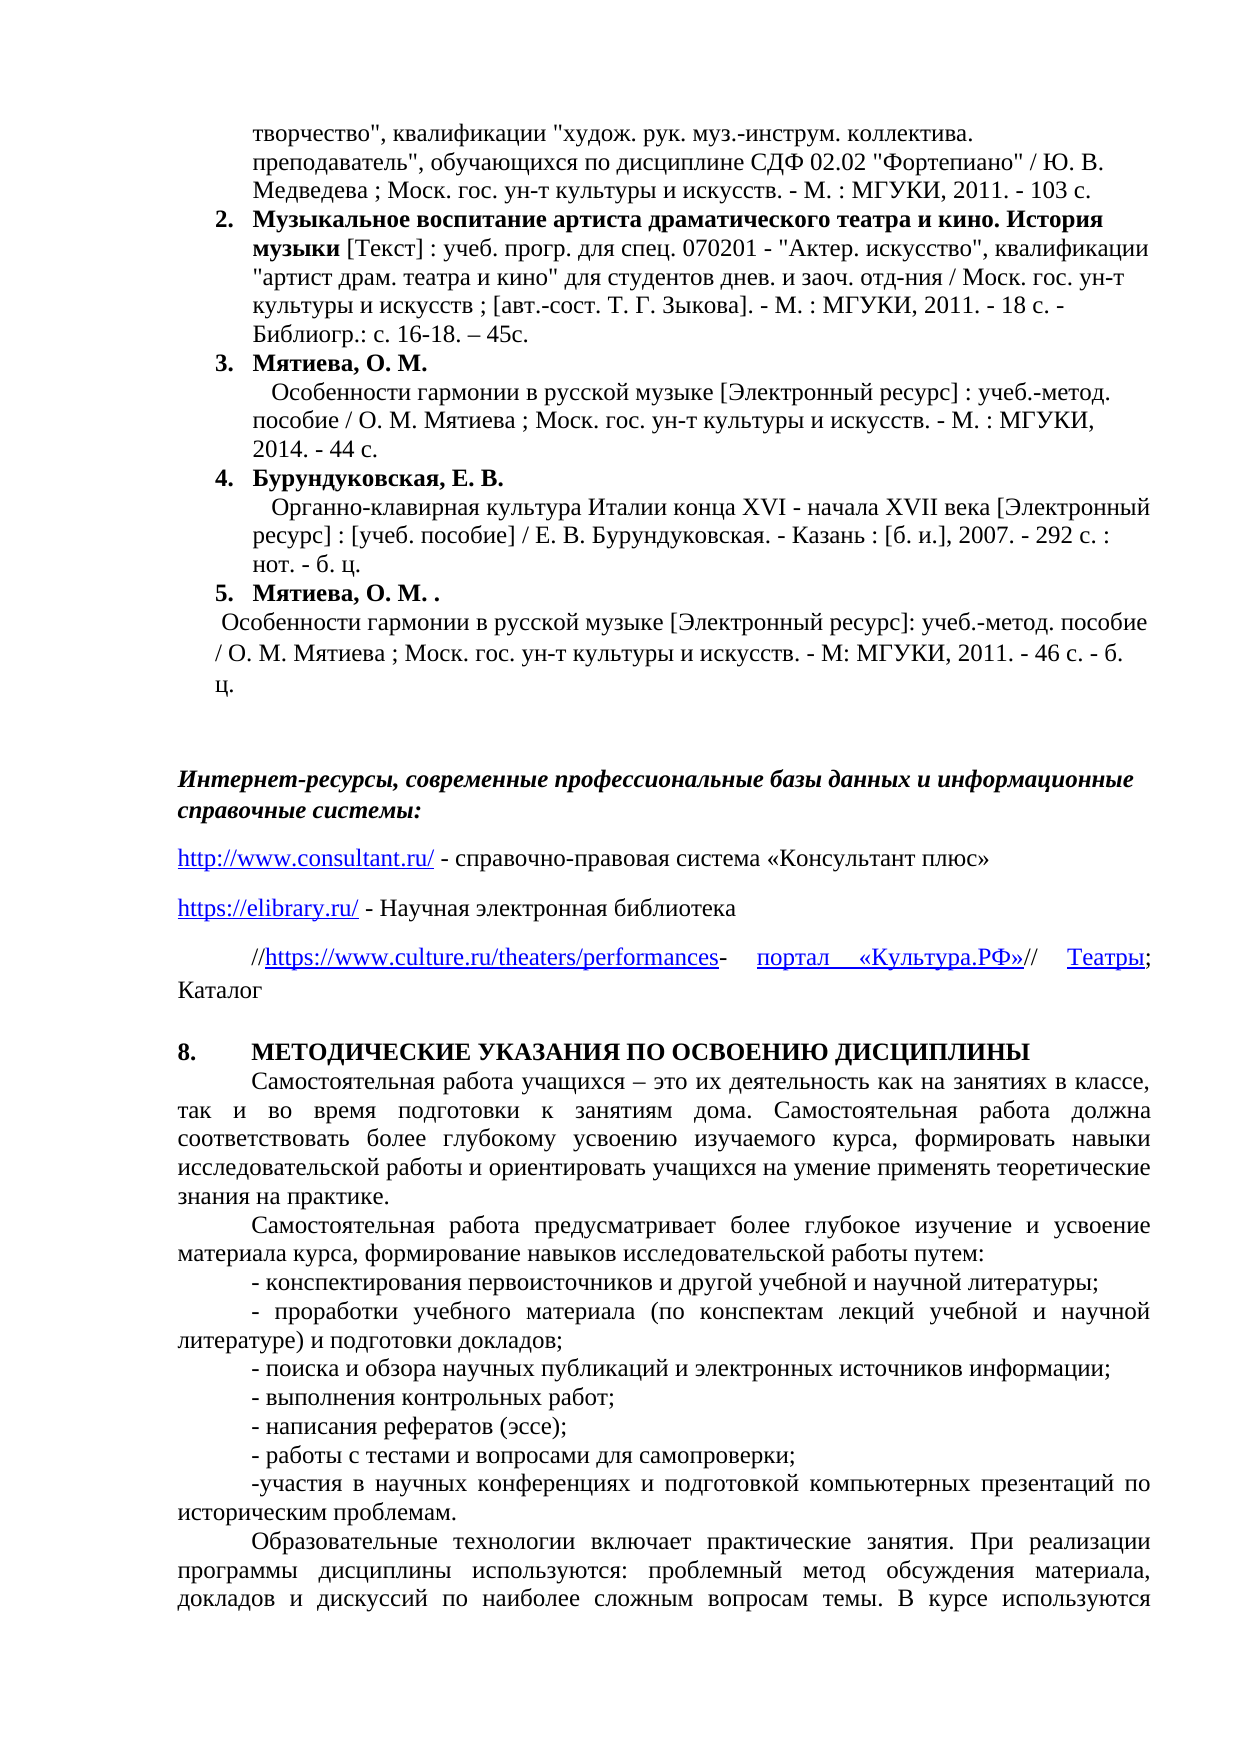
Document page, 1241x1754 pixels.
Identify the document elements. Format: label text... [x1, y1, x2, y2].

list Музыкальное воспитание артиста драматического театра и кино. История музыки [Текст] : учеб. прогр. для спец. 070201 - "Актер. искусство", квалификации "артист драм. театра и кино" для студентов днев. и заоч. отд-ния / Моск. гос. ун-т культуры и искусств ; [авт.-сост. Т. Г. Зыкова]. - М. : МГУКИ, 2011. - 18 с. - Библиогр.: с. 16-18. – 45с. [215, 204, 1152, 348]
text -участия в научных конференциях и подготовкой компьютерных презентаций по историческим проблемам. [177, 1468, 1152, 1526]
list //https://www.culture.ru/theaters/performances- портал «Культура.РФ»// Театры; Каталог [177, 942, 1152, 1004]
text Самостоятельная работа учащихся – это их деятельность как на занятиях в классе, так и во время подготовки к занятиям дома. Самостоятельная работа должна соответствовать более глубокому усвоению изучаемого курса, формировать навыки исследовательской работы и ориентировать учащихся на умение применять теоретические знания на практике. [177, 1066, 1152, 1210]
text Интернет-ресурсы, современные профессиональные базы данных и информационные справочные системы: [177, 764, 1152, 824]
text - выполнения контрольных работ; [177, 1382, 1152, 1411]
text Особенности гармонии в русской музыке [Электронный ресурс]: учеб.-метод. пособие / О. М. Мятиева ; Моск. гос. ун-т культуры и искусств. - М: МГУКИ, 2011. - 46 с. - б. ц. [215, 607, 1152, 698]
list Бурундуковская, Е. В. Органно-клавирная культура Италии конца XVI - начала XVII века [Электронный ресурс] : [учеб. пособие] / Е. В. Бурундуковская. - Казань : [б. и.], 2007. - 292 с. : нот. - б. ц. [215, 463, 1152, 578]
text - работы с тестами и вопросами для самопроверки; [177, 1440, 1152, 1468]
text Самостоятельная работа предусматривает более глубокое изучение и усвоение материала курса, формирование навыков исследовательской работы путем: [177, 1210, 1152, 1267]
text - поиска и обзора научных публикаций и электронных источников информации; [177, 1353, 1152, 1382]
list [215, 118, 1152, 204]
text http://www.consultant.ru/ - справочно-правовая система «Консультант плюс» [177, 843, 1152, 872]
text - проработки учебного материала (по конспектам лекций учебной и научной литературе) и подготовки докладов; [177, 1296, 1152, 1353]
text https://elibrary.ru/ - Научная электронная библиотека [177, 893, 1152, 922]
list Мятиева, О. М. . [215, 578, 1152, 607]
text - написания рефератов (эссе); [177, 1411, 1152, 1440]
list Мятиева, О. М. Особенности гармонии в русской музыке [Электронный ресурс] : учеб.-метод. пособие / О. М. Мятиева ; Моск. гос. ун-т культуры и искусств. - М. : МГУКИ, 2014. - 44 с. [215, 348, 1152, 463]
text 8. МЕТОДИЧЕСКИЕ УКАЗАНИЯ ПО ОСВОЕНИЮ ДИСЦИПЛИНЫ [177, 1037, 1152, 1066]
text - конспектирования первоисточников и другой учебной и научной литературы; [177, 1267, 1152, 1296]
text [177, 1526, 1152, 1612]
